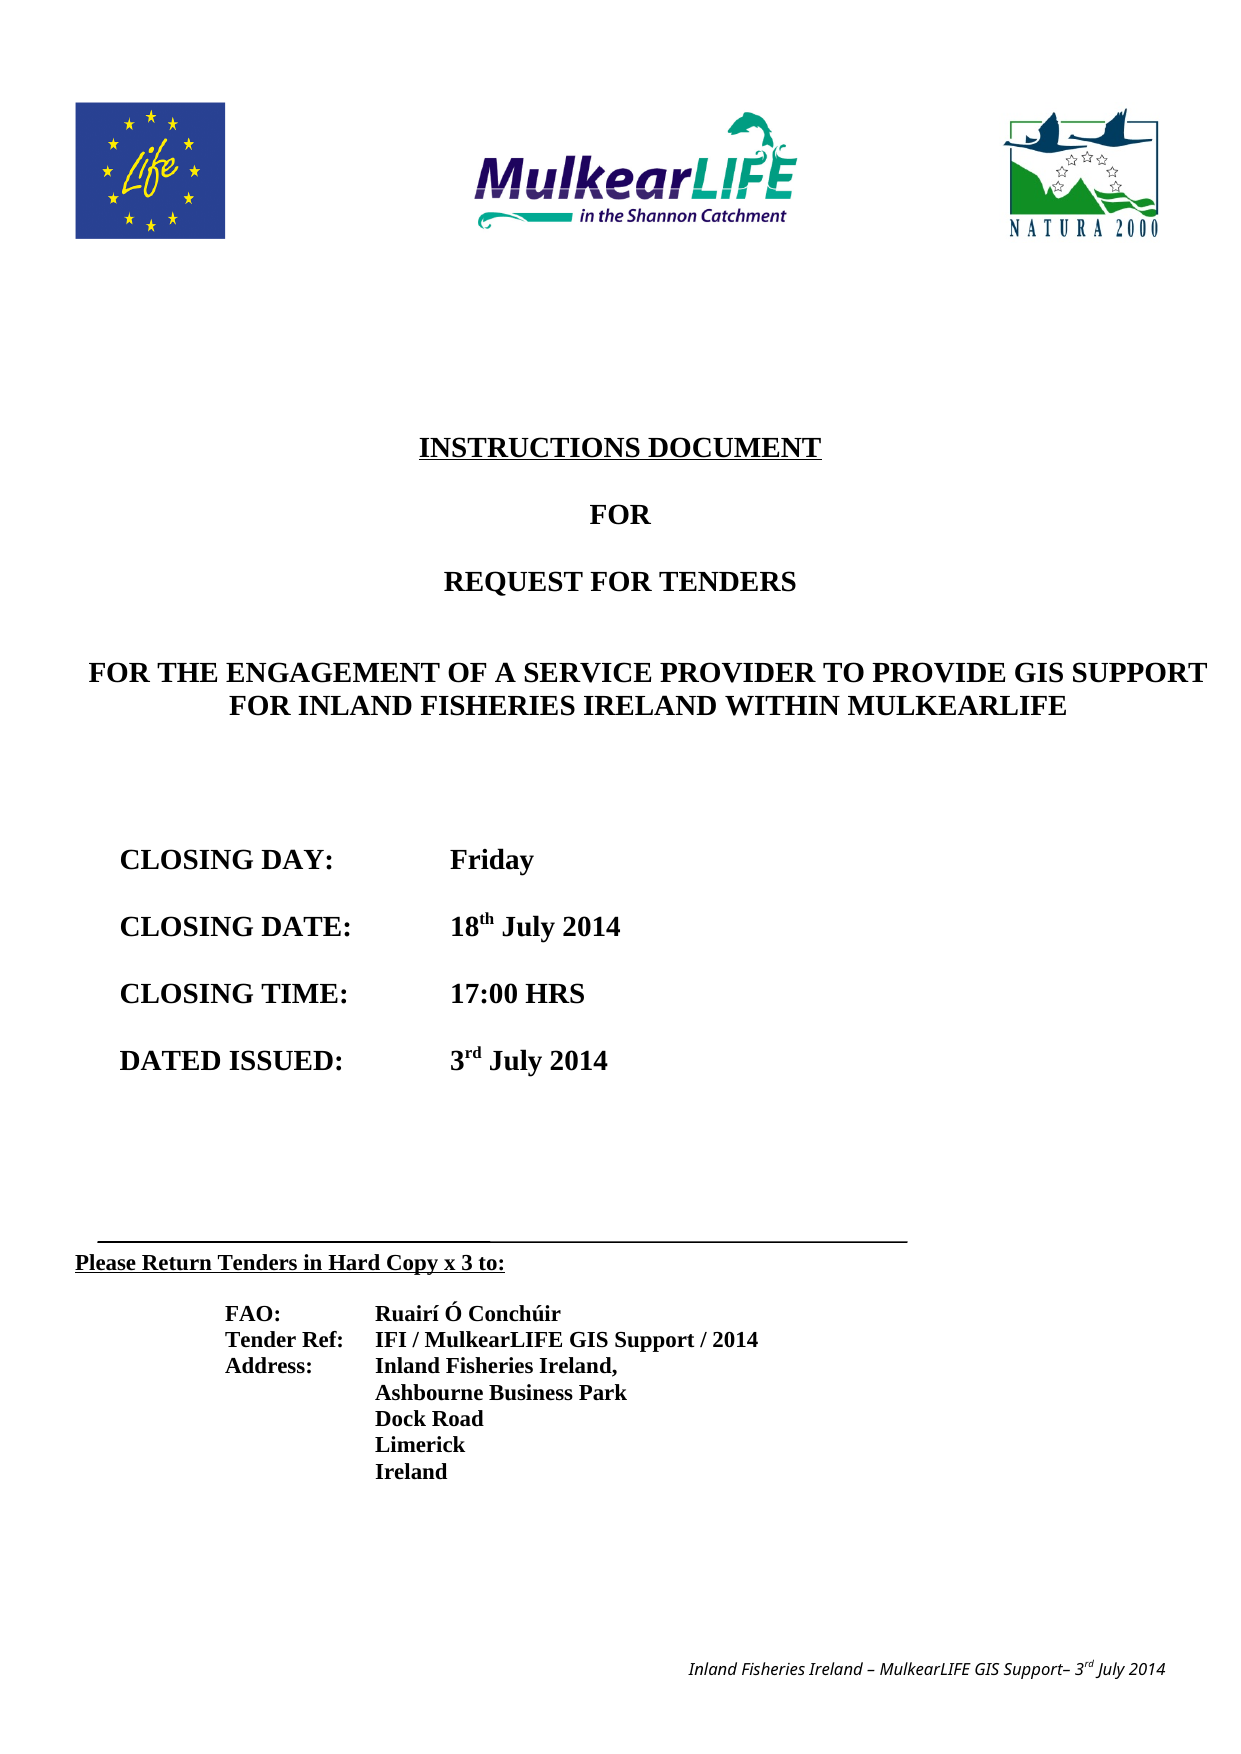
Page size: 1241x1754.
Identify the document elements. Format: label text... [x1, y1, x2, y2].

text Please Return Tenders in Hard Copy x 3 to: [75, 1249, 1165, 1276]
text Tender Ref: IFI / MulkearLIFE GIS Support / 2014 [150, 1326, 1165, 1352]
subtitle FOR [75, 497, 1165, 530]
picture [999, 102, 1161, 243]
text CLOSING TIME: 17:00 HRS [119, 976, 1165, 1009]
text CLOSING DATE: 18th July 2014 [119, 909, 1165, 942]
text Ireland [300, 1458, 1165, 1484]
text Ashbourne Business Park [75, 1379, 1165, 1405]
text FOR THE ENGAGEMENT OF A SERVICE PROVIDER TO PROVIDE GIS SUPPORT FOR INLAND FISHERIES IRELAND WITHIN MULKEARLIFE [56, 655, 1240, 722]
text Address: Inland Fisheries Ireland, [75, 1352, 1165, 1379]
text Limerick [300, 1431, 1165, 1458]
text Dock Road [300, 1405, 1165, 1431]
subtitle REQUEST FOR TENDERS [75, 564, 1165, 597]
text FAO: Ruairí Ó Conchúir [150, 1299, 1165, 1326]
text DATED ISSUED: 3rd July 2014 [119, 1043, 1165, 1077]
picture [75, 102, 226, 239]
text CLOSING DAY: Friday [119, 842, 1165, 875]
subtitle INSTRUCTIONS DOCUMENT [75, 430, 1165, 463]
picture [449, 102, 821, 243]
